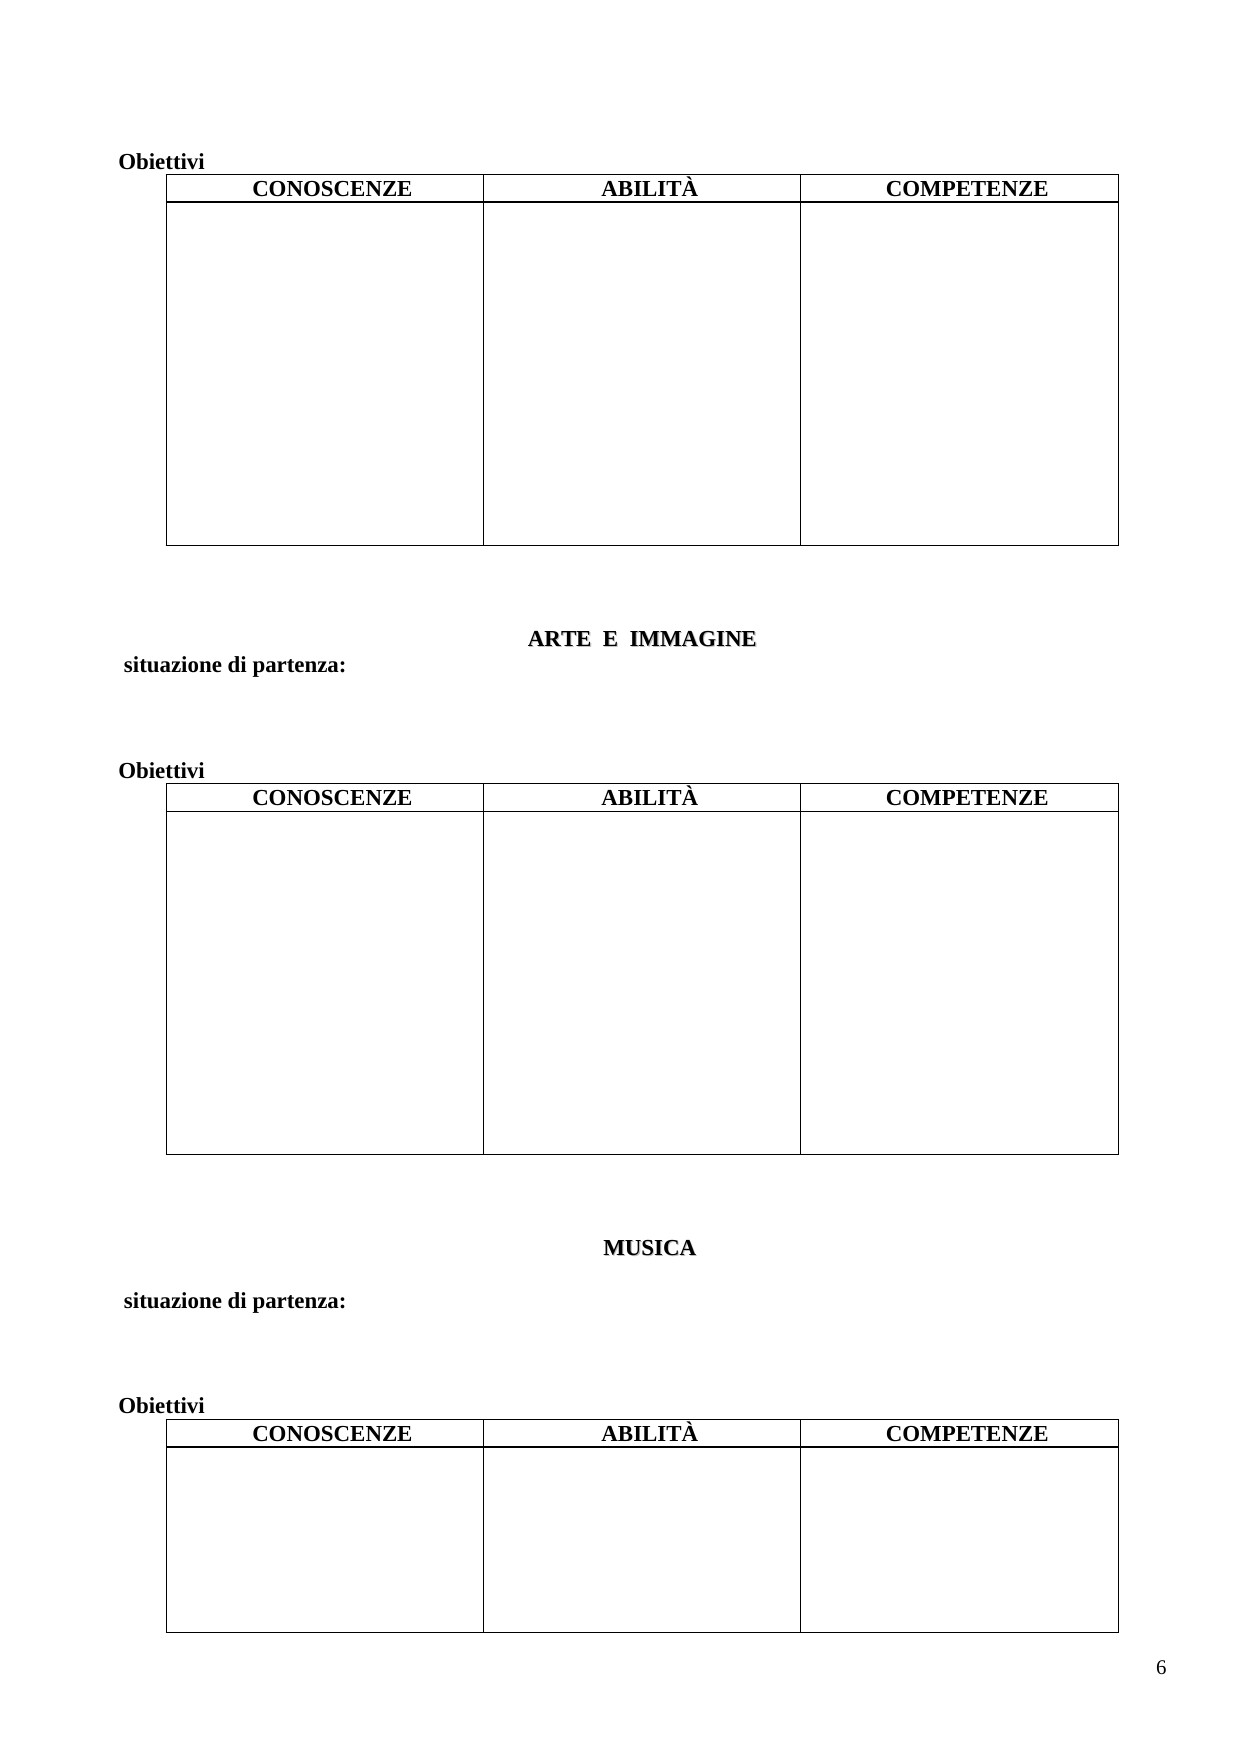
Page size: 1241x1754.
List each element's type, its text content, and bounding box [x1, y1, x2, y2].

text situazione di partenza: [118, 652, 1181, 678]
table_cell [484, 203, 800, 545]
table_cell [801, 1448, 1118, 1632]
table_cell [167, 203, 483, 545]
table_header ABILITÀ [484, 784, 800, 811]
table_cell [167, 812, 483, 1154]
table_cell [484, 812, 800, 1154]
text MUSICA [118, 1234, 1181, 1261]
table_header CONOSCENZE [167, 784, 483, 811]
table_cell [801, 203, 1118, 545]
table_header COMPETENZE [801, 1420, 1118, 1446]
text Obiettivi [118, 757, 1181, 783]
table_header COMPETENZE [801, 784, 1118, 811]
table_cell [167, 1448, 483, 1632]
text situazione di partenza: [118, 1287, 1181, 1313]
text Obiettivi [118, 148, 1181, 174]
table_header COMPETENZE [801, 175, 1118, 201]
table_header ABILITÀ [484, 1420, 800, 1446]
table_header ABILITÀ [484, 175, 800, 201]
table_header CONOSCENZE [167, 1420, 483, 1446]
text Obiettivi [118, 1393, 1181, 1419]
table_cell [801, 812, 1118, 1154]
text ARTE E IMMAGINE [118, 625, 1166, 652]
table_header CONOSCENZE [167, 175, 483, 201]
table_cell [484, 1448, 800, 1632]
